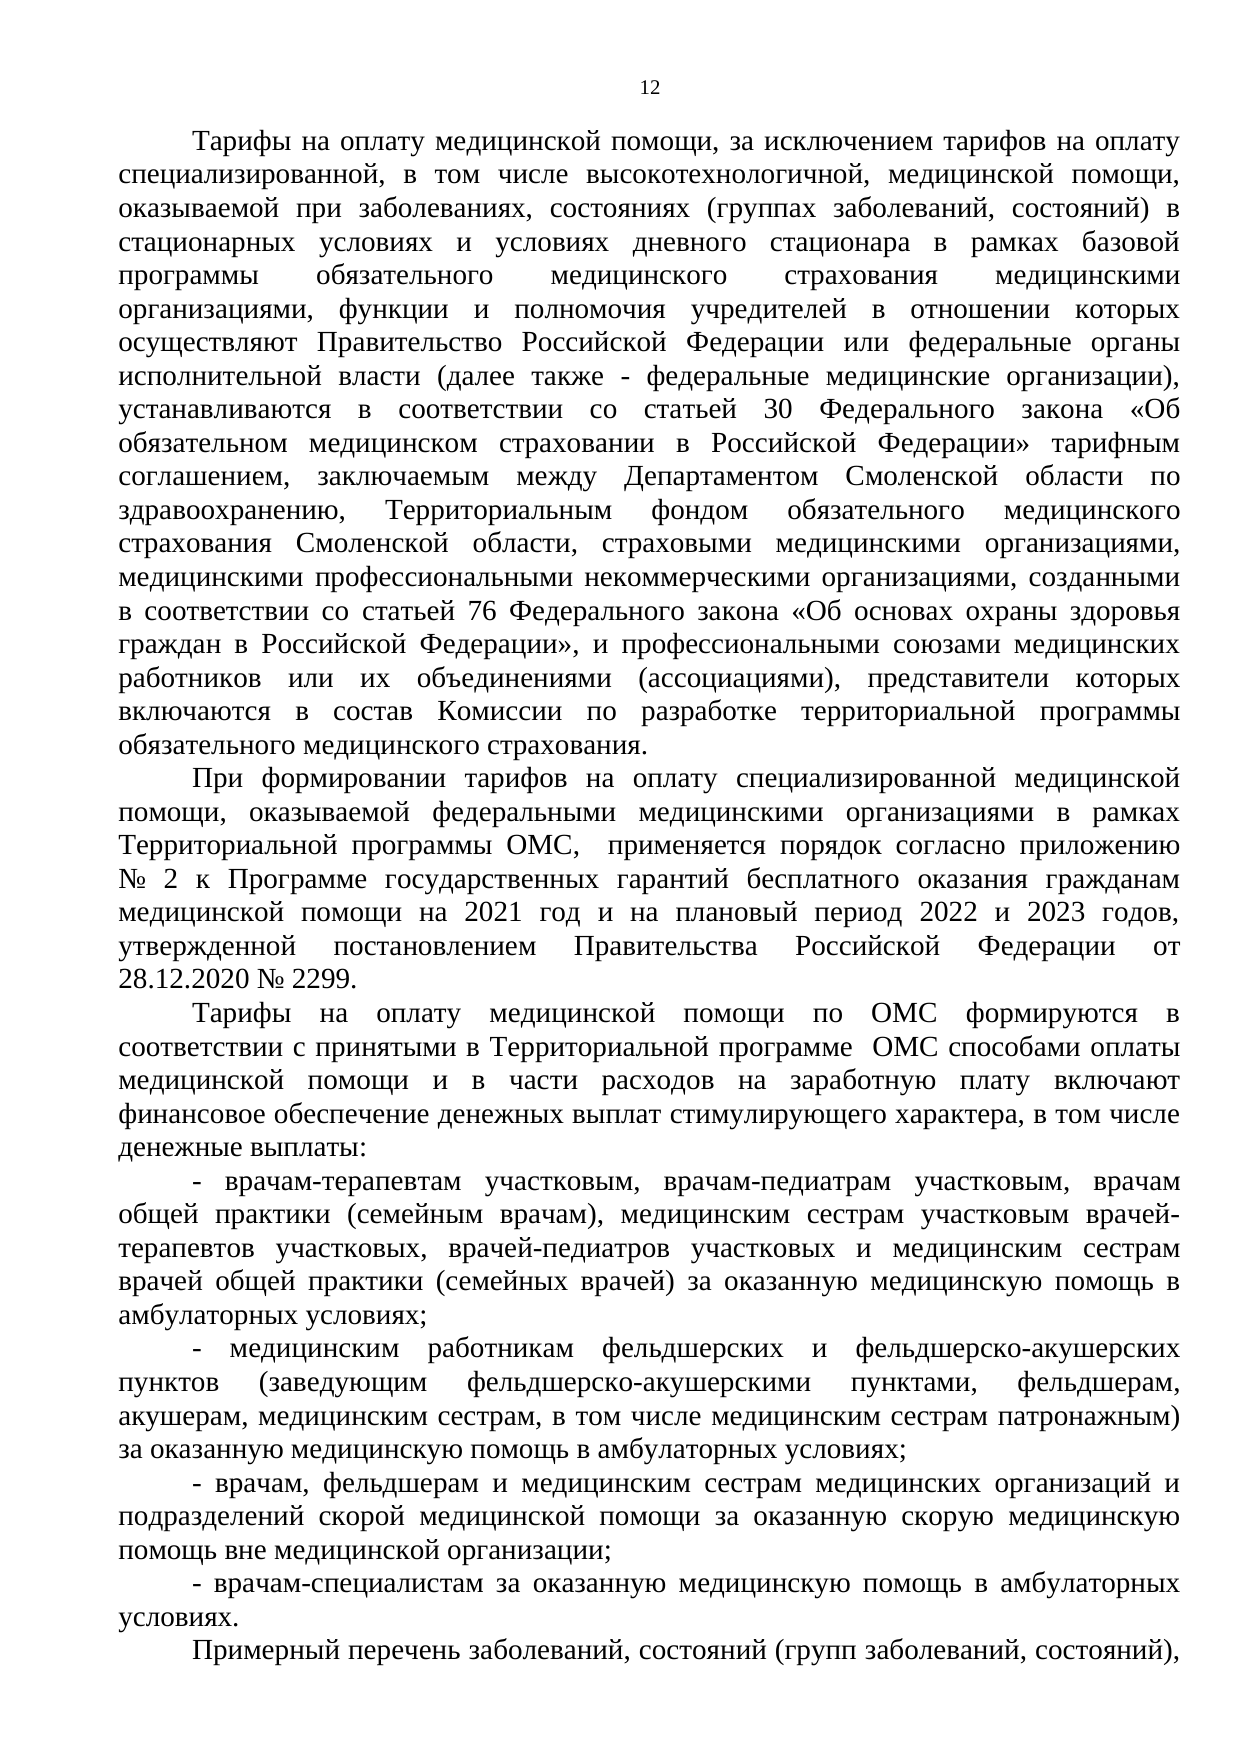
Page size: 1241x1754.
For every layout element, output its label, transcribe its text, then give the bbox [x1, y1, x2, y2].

text Тарифы на оплату медицинской помощи, за исключением тарифов на оплату специализированной, в том числе высокотехнологичной, медицинской помощи, оказываемой при заболеваниях, состояниях (группах заболеваний, состояний) в стационарных условиях и условиях дневного стационара в рамках базовой программы обязательного медицинского страхования медицинскими организациями, функции и полномочия учредителей в отношении которых осуществляют Правительство Российской Федерации или федеральные органы исполнительной власти (далее также - федеральные медицинские организации), устанавливаются в соответствии со статьей 30 Федерального закона «Об обязательном медицинском страховании в Российской Федерации» тарифным соглашением, заключаемым между Департаментом Смоленской области по здравоохранению, Территориальным фондом обязательного медицинского страхования Смоленской области, страховыми медицинскими организациями, медицинскими профессиональными некоммерческими организациями, созданными в соответствии со статьей 76 Федерального закона «Об основах охраны здоровья граждан в Российской Федерации», и профессиональными союзами медицинских работников или их объединениями (ассоциациями), представители которых включаются в состав Комиссии по разработке территориальной программы обязательного медицинского страхования. [118, 123, 1181, 760]
text - врачам-специалистам за оказанную медицинскую помощь в амбулаторных условиях. [118, 1565, 1181, 1632]
text При формировании тарифов на оплату специализированной медицинской помощи, оказываемой федеральными медицинскими организациями в рамках Территориальной программы ОМС, применяется порядок согласно приложению № 2 к Программе государственных гарантий бесплатного оказания гражданам медицинской помощи на 2021 год и на плановый период 2022 и 2023 годов, утвержденной постановлением Правительства Российской Федерации от 28.12.2020 № 2299. [118, 760, 1181, 995]
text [118, 1632, 1181, 1666]
text - медицинским работникам фельдшерских и фельдшерско-акушерских пунктов (заведующим фельдшерско-акушерскими пунктами, фельдшерам, акушерам, медицинским сестрам, в том числе медицинским сестрам патронажным) за оказанную медицинскую помощь в амбулаторных условиях; [118, 1331, 1181, 1465]
text - врачам, фельдшерам и медицинским сестрам медицинских организаций и подразделений скорой медицинской помощи за оказанную скорую медицинскую помощь вне медицинской организации; [118, 1465, 1181, 1565]
text - врачам-терапевтам участковым, врачам-педиатрам участковым, врачам общей практики (семейным врачам), медицинским сестрам участковым врачей-терапевтов участковых, врачей-педиатров участковых и медицинским сестрам врачей общей практики (семейных врачей) за оказанную медицинскую помощь в амбулаторных условиях; [118, 1163, 1181, 1331]
text Тарифы на оплату медицинской помощи по ОМС формируются в соответствии с принятыми в Территориальной программе ОМС способами оплаты медицинской помощи и в части расходов на заработную плату включают финансовое обеспечение денежных выплат стимулирующего характера, в том числе денежные выплаты: [118, 995, 1181, 1163]
